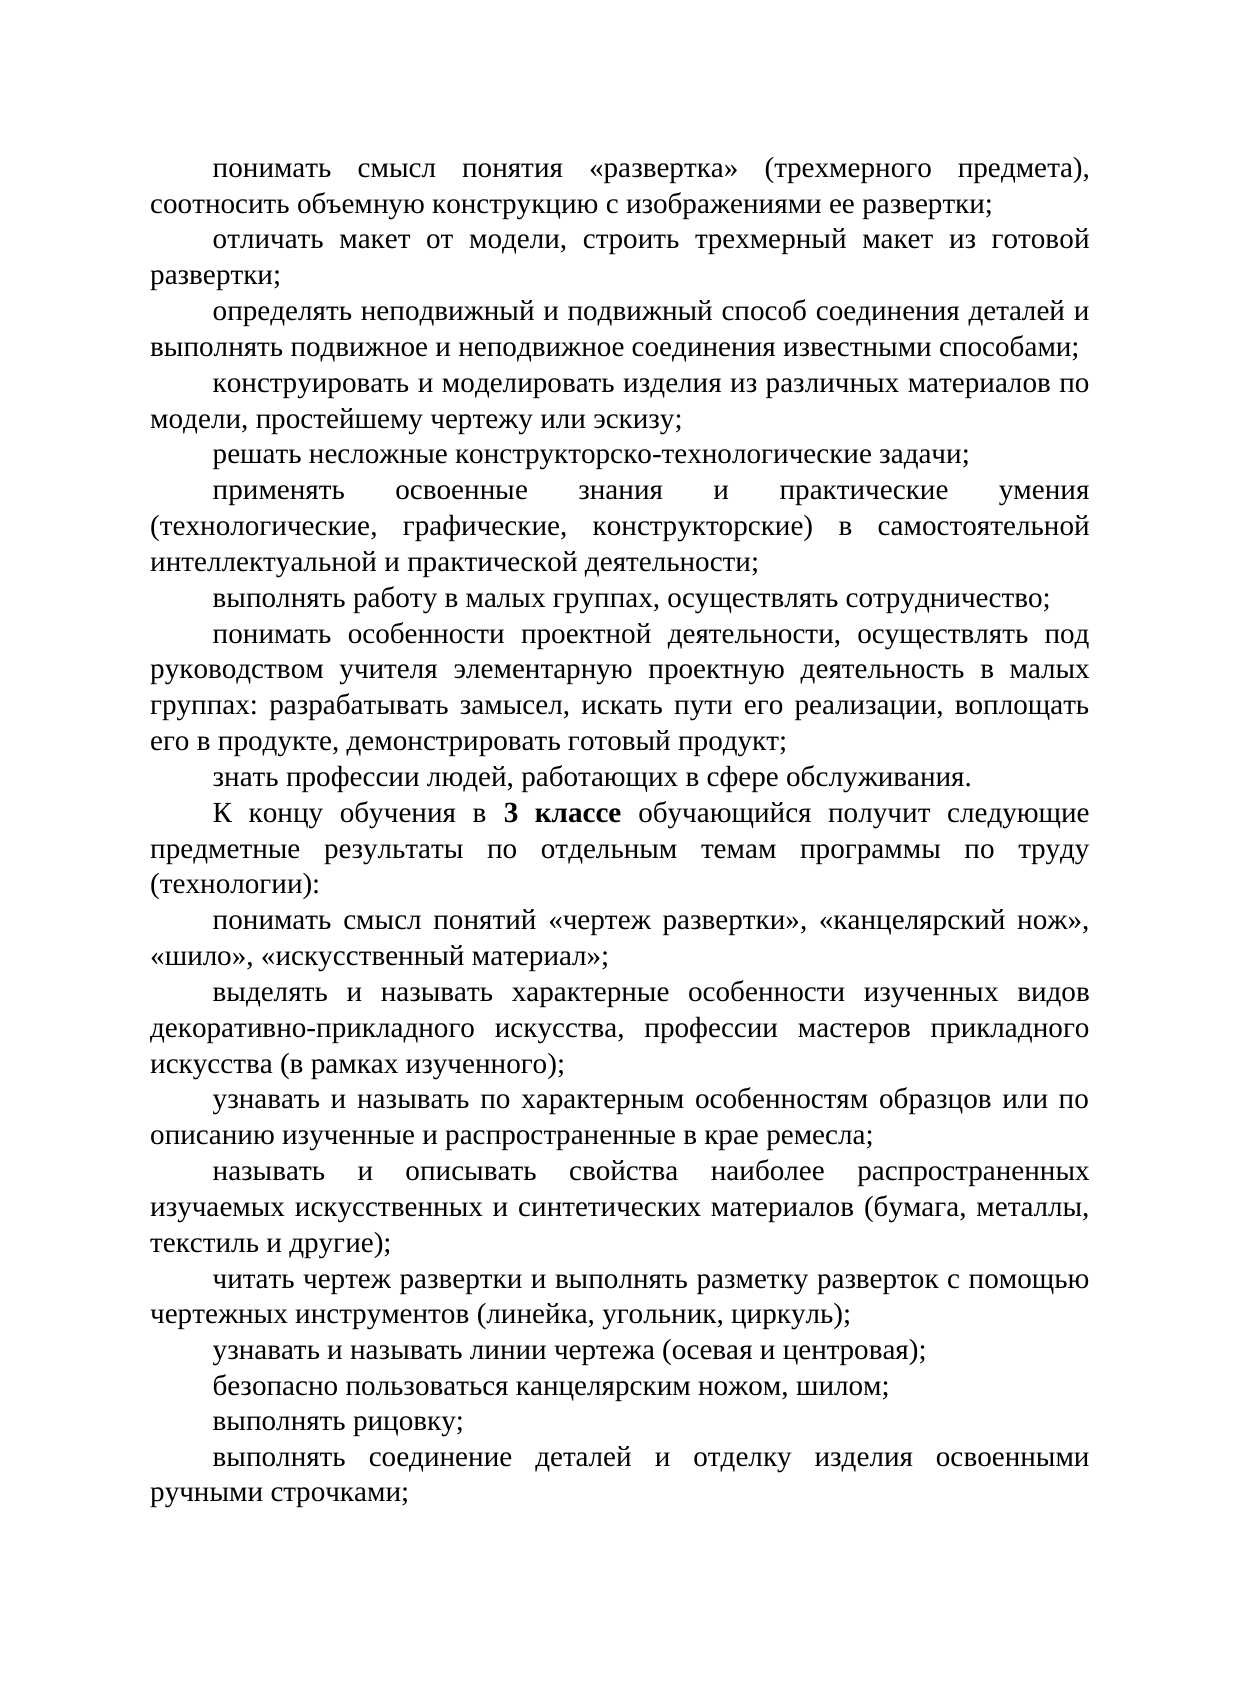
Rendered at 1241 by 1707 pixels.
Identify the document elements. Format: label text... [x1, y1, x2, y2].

text решать несложные конструкторско-технологические задачи; [150, 437, 1090, 470]
text К концу обучения в 3 классе обучающийся получит следующие предметные результаты по отдельным темам программы по труду (технологии): [150, 795, 1090, 900]
text узнавать и называть линии чертежа (осевая и центровая); [150, 1332, 1090, 1366]
text конструировать и моделировать изделия из различных материалов по модели, простейшему чертежу или эскизу; [150, 365, 1090, 434]
text безопасно пользоваться канцелярским ножом, шилом; [150, 1368, 1090, 1402]
text определять неподвижный и подвижный способ соединения деталей и выполнять подвижное и неподвижное соединения известными способами; [150, 293, 1090, 363]
text понимать особенности проектной деятельности, осуществлять под руководством учителя элементарную проектную деятельность в малых группах: разрабатывать замысел, искать пути его реализации, воплощать его в продукте, демонстрировать готовый продукт; [150, 616, 1090, 757]
text выполнять работу в малых группах, осуществлять сотрудничество; [150, 580, 1090, 613]
text выполнять рицовку; [150, 1403, 1090, 1437]
text выполнять соединение деталей и отделку изделия освоенными ручными строчками; [150, 1439, 1090, 1507]
text понимать смысл понятия «развертка» (трехмерного предмета), соотносить объемную конструкцию с изображениями ее развертки; [150, 150, 1090, 219]
text выделять и называть характерные особенности изученных видов декоративно-прикладного искусства, профессии мастеров прикладного искусства (в рамках изученного); [150, 974, 1090, 1079]
text называть и описывать свойства наиболее распространенных изучаемых искусственных и синтетических материалов (бумага, металлы, текстиль и другие); [150, 1153, 1090, 1258]
text отличать макет от модели, строить трехмерный макет из готовой развертки; [150, 222, 1090, 291]
text читать чертеж развертки и выполнять разметку разверток с помощью чертежных инструментов (линейка, угольник, циркуль); [150, 1261, 1090, 1330]
text узнавать и называть по характерным особенностям образцов или по описанию изученные и распространенные в крае ремесла; [150, 1082, 1090, 1151]
text понимать смысл понятий «чертеж развертки», «канцелярский нож», «шило», «искусственный материал»; [150, 902, 1090, 972]
text применять освоенные знания и практические умения (технологические, графические, конструкторские) в самостоятельной интеллектуальной и практической деятельности; [150, 472, 1090, 578]
text знать профессии людей, работающих в сфере обслуживания. [150, 759, 1090, 793]
